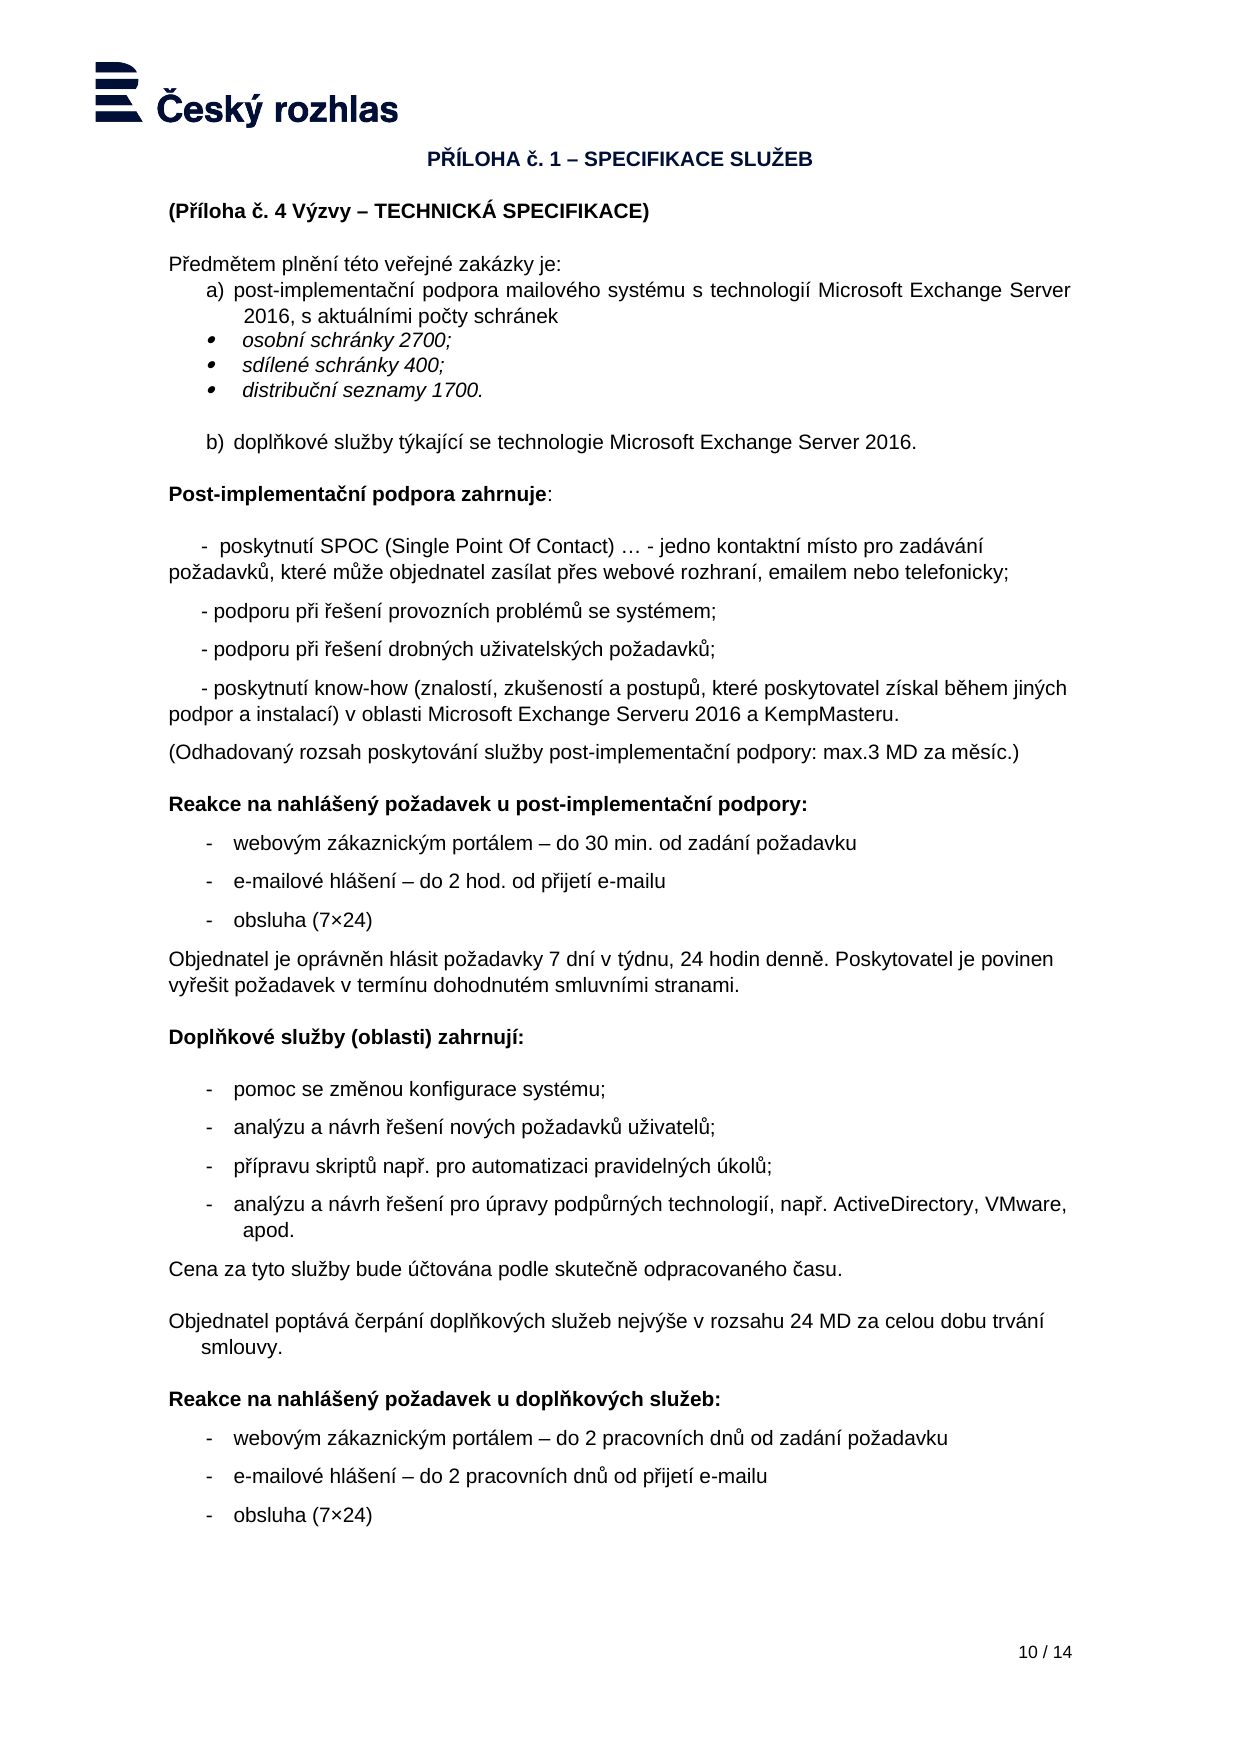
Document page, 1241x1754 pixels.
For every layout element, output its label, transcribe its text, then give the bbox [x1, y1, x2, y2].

list Reakce na nahlášený požadavek u post-implementační podpory: [168, 791, 1072, 817]
list distribuční seznamy 1700. [206, 376, 1072, 402]
text PŘÍLOHA č. 1 – SPECIFIKACE SLUŽEB [168, 146, 1072, 172]
list přípravu skriptů např. pro automatizaci pravidelných úkolů; [206, 1152, 1072, 1178]
list - poskytnutí know-how (znalostí, zkušeností a postupů, které poskytovatel získal během jiných podpor a instalací) v oblasti Microsoft Exchange Serveru 2016 a KempMasteru. [168, 674, 1072, 726]
list (Odhadovaný rozsah poskytování služby post-implementační podpory: max.3 MD za měsíc.) [168, 739, 1072, 765]
list Reakce na nahlášený požadavek u doplňkových služeb: [168, 1386, 1072, 1412]
list sdílené schránky 400; [206, 352, 1072, 376]
list analýzu a návrh řešení nových požadavků uživatelů; [206, 1114, 1072, 1140]
list post-implementační podpora mailového systému s technologií Microsoft Exchange Server 2016, s aktuálními počty schránek [206, 276, 1072, 328]
list (Příloha č. 4 Výzvy – TECHNICKÁ SPECIFIKACE) [168, 198, 1072, 224]
list e-mailové hlášení – do 2 hod. od přijetí e-mailu [206, 868, 1072, 894]
list obsluha (7×24) [206, 1501, 1072, 1527]
list Doplňkové služby (oblasti) zahrnují: [168, 1023, 1072, 1049]
list Post-implementační podpora zahrnuje: [168, 481, 1072, 507]
list Cena za tyto služby bude účtována podle skutečně odpracovaného času. [168, 1256, 1072, 1282]
list Objednatel je oprávněn hlásit požadavky 7 dní v týdnu, 24 hodin denně. Poskytovatel je povinen vyřešit požadavek v termínu dohodnutém smluvními stranami. [168, 945, 1072, 997]
list pomoc se změnou konfigurace systému; [206, 1075, 1072, 1101]
text Předmětem plnění této veřejné zakázky je: [168, 250, 1072, 276]
list e-mailové hlášení – do 2 pracovních dnů od přijetí e-mailu [206, 1463, 1072, 1489]
picture [95, 62, 398, 128]
list obsluha (7×24) [206, 907, 1072, 933]
list webovým zákaznickým portálem – do 2 pracovních dnů od zadání požadavku [206, 1424, 1072, 1450]
list - podporu při řešení drobných uživatelských požadavků; [168, 636, 1072, 662]
list osobní schránky 2700; [206, 328, 1072, 352]
list analýzu a návrh řešení pro úpravy podpůrných technologií, např. ActiveDirectory, VMware, apod. [206, 1191, 1072, 1243]
list - poskytnutí SPOC (Single Point Of Contact) … - jedno kontaktní místo pro zadávání požadavků, které může objednatel zasílat přes webové rozhraní, emailem nebo telefonicky; [168, 533, 1072, 585]
list Objednatel poptává čerpání doplňkových služeb nejvýše v rozsahu 24 MD za celou dobu trvání smlouvy. [168, 1308, 1072, 1360]
list doplňkové služby týkající se technologie Microsoft Exchange Server 2016. [206, 428, 1072, 454]
list webovým zákaznickým portálem – do 30 min. od zadání požadavku [206, 829, 1072, 856]
list - podporu při řešení provozních problémů se systémem; [168, 597, 1072, 623]
